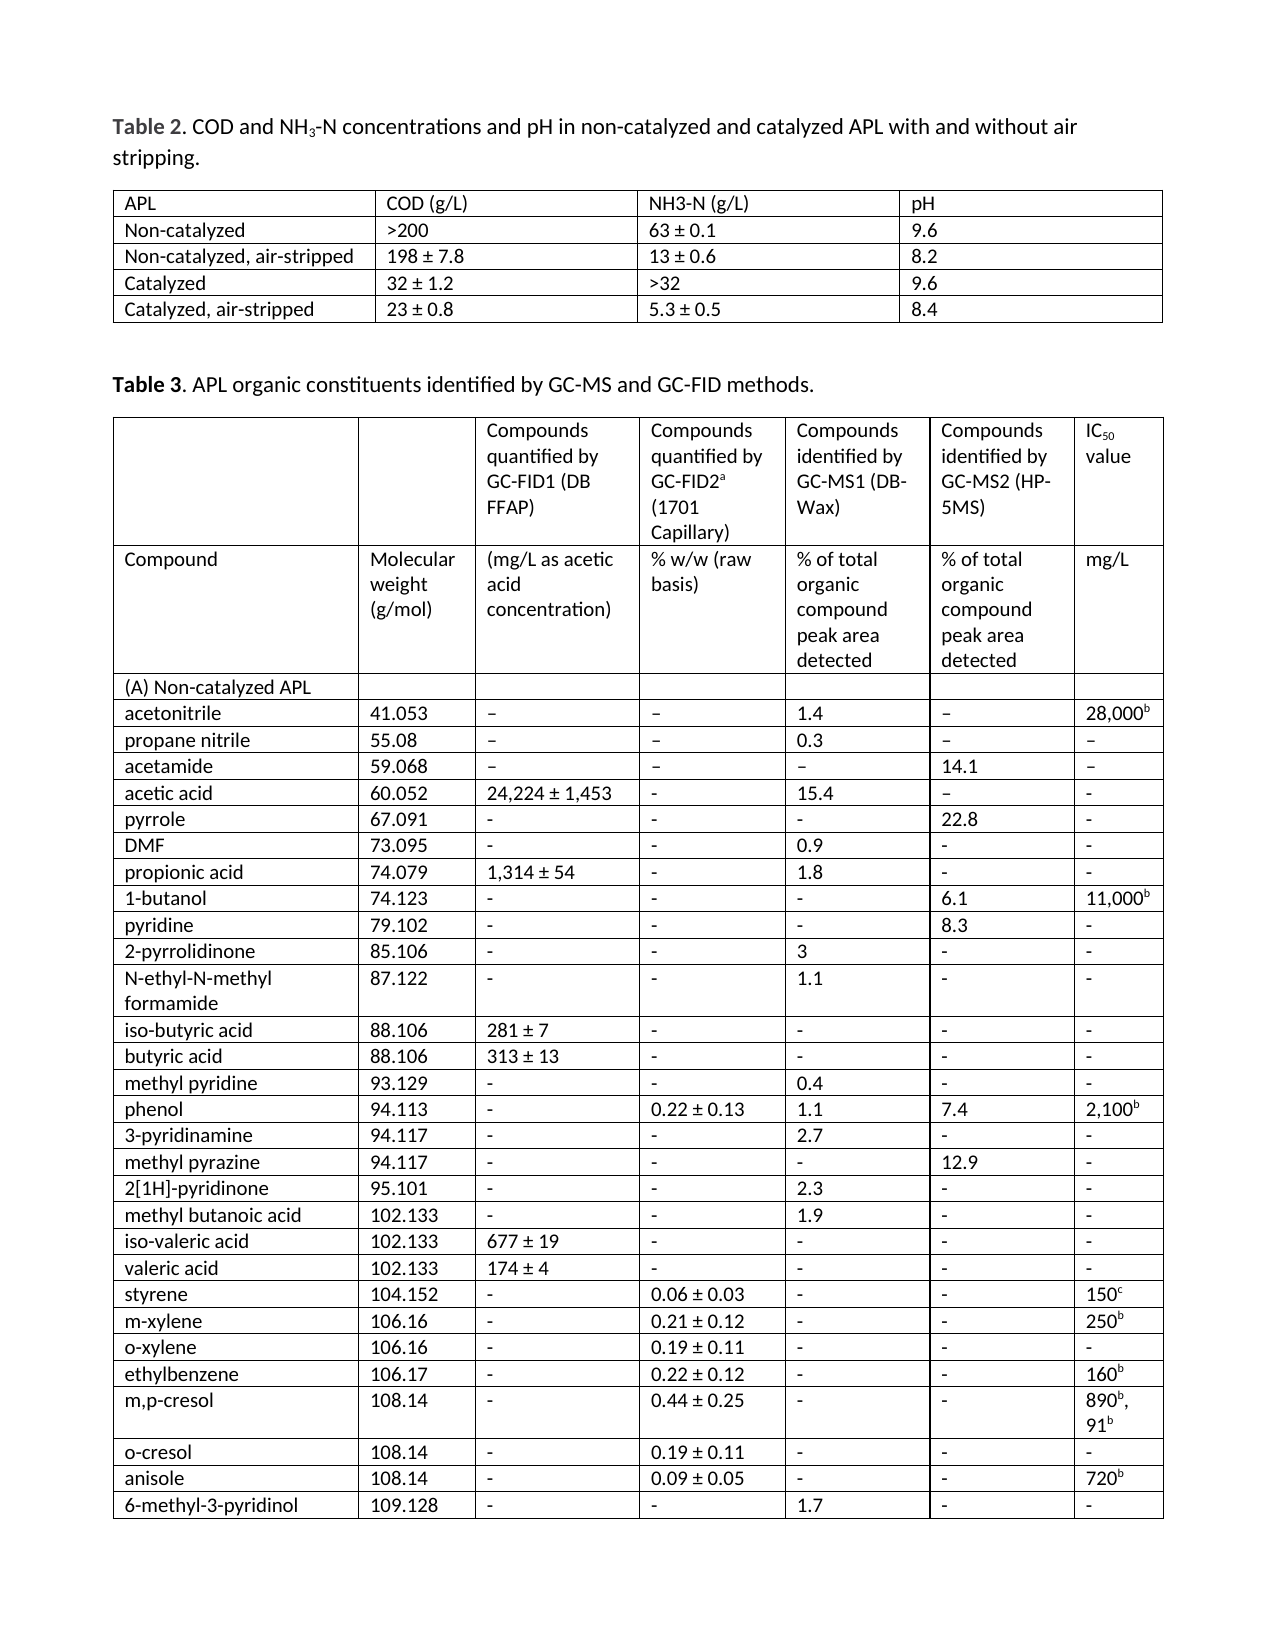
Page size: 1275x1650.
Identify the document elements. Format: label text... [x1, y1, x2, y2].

table_cell [931, 674, 1074, 699]
table_cell 0.22 ± 0.13 [640, 1096, 785, 1122]
table_cell mg/L [1075, 546, 1163, 673]
table_cell - [640, 1017, 785, 1042]
table_cell - [1075, 1255, 1163, 1280]
table_cell styrene [114, 1281, 358, 1307]
table_cell methyl pyrazine [114, 1149, 358, 1174]
table_cell - [476, 886, 639, 911]
table_cell - [786, 1361, 929, 1386]
table_cell 7.4 [931, 1096, 1074, 1122]
table_cell - [1075, 1439, 1163, 1464]
table_cell - [1075, 780, 1163, 805]
table_cell - [640, 912, 785, 937]
table_cell - [476, 806, 639, 832]
table_cell - [1075, 806, 1163, 832]
table_cell – [640, 700, 785, 726]
table_cell 102.133 [359, 1202, 475, 1227]
table_cell - [786, 1255, 929, 1280]
table_header Compounds quantified by GC-FID2a (1701 Capillary) [640, 418, 785, 545]
table_cell 890b, 91b [1075, 1387, 1163, 1438]
table_cell o-xylene [114, 1334, 358, 1360]
table_header Compounds quantified by GC-FID1 (DB FFAP) [476, 418, 639, 545]
table_cell - [931, 1176, 1074, 1201]
table_cell - [786, 1439, 929, 1464]
table_cell 11,000b [1075, 886, 1163, 911]
table_cell - [476, 1361, 639, 1386]
table_cell pyridine [114, 912, 358, 937]
table_cell - [640, 1202, 785, 1227]
table_cell 13 ± 0.6 [638, 244, 899, 269]
table_header [359, 418, 475, 545]
table_cell 108.14 [359, 1387, 475, 1438]
table_cell phenol [114, 1096, 358, 1122]
table_cell 32 ± 1.2 [376, 270, 637, 295]
table_cell - [1075, 1176, 1163, 1201]
table_cell >32 [638, 270, 899, 295]
table_cell 0.4 [786, 1070, 929, 1095]
text Table 2. COD and NH3-N concentrations and pH in non-catalyzed and catalyzed APL with and without air stripping. [112, 112, 1162, 171]
table_cell - [931, 859, 1074, 884]
table_cell - [640, 939, 785, 964]
table_cell - [476, 965, 639, 1016]
table_cell 6-methyl-3-pyridinol [114, 1492, 358, 1517]
table_cell 102.133 [359, 1229, 475, 1254]
table_cell butyric acid [114, 1043, 358, 1069]
table_cell – [786, 753, 929, 779]
table_cell – [931, 700, 1074, 726]
table_cell - [1075, 1043, 1163, 1069]
table_cell - [786, 886, 929, 911]
table_cell anisole [114, 1466, 358, 1491]
table_cell - [931, 1229, 1074, 1254]
table_cell pyrrole [114, 806, 358, 832]
table_cell 720b [1075, 1466, 1163, 1491]
table_cell Catalyzed [114, 270, 375, 295]
table_cell 24,224 ± 1,453 [476, 780, 639, 805]
table_cell – [1075, 753, 1163, 779]
table_cell - [786, 1017, 929, 1042]
table_cell - [931, 833, 1074, 858]
table_cell 1.1 [786, 965, 929, 1016]
table_cell - [640, 1255, 785, 1280]
table_cell - [931, 1281, 1074, 1307]
table_cell (mg/L as acetic acid concentration) [476, 546, 639, 673]
table_cell – [476, 727, 639, 752]
table_cell - [640, 1176, 785, 1201]
table_cell - [476, 1176, 639, 1201]
table_cell - [786, 1466, 929, 1491]
table_cell - [476, 1281, 639, 1307]
table_cell 1.1 [786, 1096, 929, 1122]
table_cell 3 [786, 939, 929, 964]
table_cell - [1075, 1017, 1163, 1042]
table_cell - [1075, 1202, 1163, 1227]
table_header Compounds identified by GC-MS2 (HP-5MS) [931, 418, 1074, 545]
table_cell [476, 674, 639, 699]
table_cell - [640, 1123, 785, 1148]
table_cell 74.079 [359, 859, 475, 884]
table_cell 2-pyrrolidinone [114, 939, 358, 964]
table_cell - [931, 1334, 1074, 1360]
table_cell 5.3 ± 0.5 [638, 296, 899, 322]
table_cell 67.091 [359, 806, 475, 832]
table_cell [359, 674, 475, 699]
table_cell 94.113 [359, 1096, 475, 1122]
table_cell 88.106 [359, 1017, 475, 1042]
table_cell 1-butanol [114, 886, 358, 911]
table_cell 12.9 [931, 1149, 1074, 1174]
table_cell valeric acid [114, 1255, 358, 1280]
table_cell - [931, 1387, 1074, 1438]
table_cell 0.21 ± 0.12 [640, 1308, 785, 1333]
table_cell - [931, 1043, 1074, 1069]
table_cell % of total organic compound peak area detected [931, 546, 1074, 673]
table_cell 109.128 [359, 1492, 475, 1517]
table_cell 108.14 [359, 1466, 475, 1491]
table_cell - [1075, 1492, 1163, 1517]
table_cell 1.4 [786, 700, 929, 726]
table_cell - [786, 1043, 929, 1069]
table_cell 9.6 [900, 270, 1162, 295]
table_cell – [476, 753, 639, 779]
table_cell 87.122 [359, 965, 475, 1016]
table_cell m-xylene [114, 1308, 358, 1333]
table_cell 74.123 [359, 886, 475, 911]
table_cell 106.17 [359, 1361, 475, 1386]
table_cell 55.08 [359, 727, 475, 752]
table_cell 106.16 [359, 1308, 475, 1333]
table_cell – [931, 727, 1074, 752]
table_cell - [640, 859, 785, 884]
table_cell - [931, 1492, 1074, 1517]
table_cell – [640, 753, 785, 779]
table_cell 0.3 [786, 727, 929, 752]
table_cell 59.068 [359, 753, 475, 779]
table_cell 8.3 [931, 912, 1074, 937]
table_cell - [786, 912, 929, 937]
table_cell 0.22 ± 0.12 [640, 1361, 785, 1386]
table_header IC50 value [1075, 418, 1163, 545]
table_cell 104.152 [359, 1281, 475, 1307]
table_header NH3-N (g/L) [638, 191, 899, 216]
table_cell - [1075, 965, 1163, 1016]
table_cell - [1075, 939, 1163, 964]
table_cell 1,314 ± 54 [476, 859, 639, 884]
table_cell 15.4 [786, 780, 929, 805]
table_cell - [476, 1202, 639, 1227]
table_cell - [640, 1492, 785, 1517]
table_cell 63 ± 0.1 [638, 217, 899, 242]
table_cell 8.2 [900, 244, 1162, 269]
table_cell 0.44 ± 0.25 [640, 1387, 785, 1438]
table_cell 94.117 [359, 1149, 475, 1174]
table_cell 6.1 [931, 886, 1074, 911]
table_cell [786, 674, 929, 699]
table_cell - [640, 1070, 785, 1095]
table_cell acetic acid [114, 780, 358, 805]
table_cell - [931, 1361, 1074, 1386]
table_cell 1.7 [786, 1492, 929, 1517]
table_cell - [1075, 859, 1163, 884]
table_cell % of total organic compound peak area detected [786, 546, 929, 673]
table_cell - [640, 1229, 785, 1254]
table_cell - [786, 1334, 929, 1360]
table_cell - [931, 1202, 1074, 1227]
table_cell 9.6 [900, 217, 1162, 242]
table_cell methyl pyridine [114, 1070, 358, 1095]
table_cell 41.053 [359, 700, 475, 726]
table_cell - [786, 1149, 929, 1174]
table_cell 79.102 [359, 912, 475, 937]
table_cell methyl butanoic acid [114, 1202, 358, 1227]
table_cell - [476, 1308, 639, 1333]
table_cell - [476, 1070, 639, 1095]
table_cell – [1075, 727, 1163, 752]
table_cell - [931, 1017, 1074, 1042]
table_cell - [931, 1466, 1074, 1491]
table_cell – [640, 727, 785, 752]
table_cell 0.19 ± 0.11 [640, 1334, 785, 1360]
table_cell - [1075, 912, 1163, 937]
table_cell 0.19 ± 0.11 [640, 1439, 785, 1464]
table_cell 160b [1075, 1361, 1163, 1386]
table_header Compounds identified by GC-MS1 (DB-Wax) [786, 418, 929, 545]
table_cell acetonitrile [114, 700, 358, 726]
table_cell - [476, 1149, 639, 1174]
table_cell (A) Non-catalyzed APL [114, 674, 358, 699]
text Table 3. APL organic constituents identified by GC-MS and GC-FID methods. [112, 370, 1162, 398]
table_cell – [476, 700, 639, 726]
table_cell 0.9 [786, 833, 929, 858]
table_cell 8.4 [900, 296, 1162, 322]
table_cell - [476, 1387, 639, 1438]
table_cell - [640, 1149, 785, 1174]
table_cell DMF [114, 833, 358, 858]
table_cell - [476, 1492, 639, 1517]
table_cell 102.133 [359, 1255, 475, 1280]
table_cell 1.9 [786, 1202, 929, 1227]
table_cell - [476, 1439, 639, 1464]
table_cell - [640, 1043, 785, 1069]
table_cell 150c [1075, 1281, 1163, 1307]
table_cell 198 ± 7.8 [376, 244, 637, 269]
table_cell - [931, 965, 1074, 1016]
table_cell 313 ± 13 [476, 1043, 639, 1069]
table_cell iso-butyric acid [114, 1017, 358, 1042]
table_cell - [476, 1123, 639, 1148]
table_cell 2.3 [786, 1176, 929, 1201]
table_cell 250b [1075, 1308, 1163, 1333]
table_cell 85.106 [359, 939, 475, 964]
table_cell 14.1 [931, 753, 1074, 779]
table_cell - [640, 965, 785, 1016]
table_cell - [786, 806, 929, 832]
table_cell Catalyzed, air-stripped [114, 296, 375, 322]
table_cell 0.06 ± 0.03 [640, 1281, 785, 1307]
table_cell - [476, 1096, 639, 1122]
table_cell - [931, 939, 1074, 964]
table_cell Non-catalyzed [114, 217, 375, 242]
table_cell 1.8 [786, 859, 929, 884]
table_cell 174 ± 4 [476, 1255, 639, 1280]
table_cell - [1075, 1334, 1163, 1360]
table_cell 106.16 [359, 1334, 475, 1360]
table_cell - [476, 1334, 639, 1360]
table_cell Non-catalyzed, air-stripped [114, 244, 375, 269]
table_header [114, 418, 358, 545]
table_cell 2[1H]-pyridinone [114, 1176, 358, 1201]
table_cell - [1075, 1070, 1163, 1095]
table_cell - [640, 833, 785, 858]
table_cell [1075, 674, 1163, 699]
table_cell iso-valeric acid [114, 1229, 358, 1254]
table_cell Compound [114, 546, 358, 673]
table_cell - [1075, 833, 1163, 858]
table_cell - [786, 1229, 929, 1254]
table_cell Molecular weight (g/mol) [359, 546, 475, 673]
table_cell 23 ± 0.8 [376, 296, 637, 322]
table_cell 2.7 [786, 1123, 929, 1148]
table_cell 88.106 [359, 1043, 475, 1069]
table_cell 0.09 ± 0.05 [640, 1466, 785, 1491]
table_header pH [900, 191, 1162, 216]
table_cell - [786, 1387, 929, 1438]
table_cell - [476, 939, 639, 964]
table_cell 95.101 [359, 1176, 475, 1201]
table_cell - [640, 780, 785, 805]
table_cell - [476, 833, 639, 858]
table_cell - [1075, 1229, 1163, 1254]
table_cell o-cresol [114, 1439, 358, 1464]
table_cell m,p-cresol [114, 1387, 358, 1438]
table_header COD (g/L) [376, 191, 637, 216]
table_cell - [786, 1308, 929, 1333]
table_cell 73.095 [359, 833, 475, 858]
table_cell - [931, 1123, 1074, 1148]
table_cell - [476, 912, 639, 937]
table_cell % w/w (raw basis) [640, 546, 785, 673]
table_cell N-ethyl-N-methyl formamide [114, 965, 358, 1016]
table_cell - [1075, 1149, 1163, 1174]
table_cell propionic acid [114, 859, 358, 884]
table_cell - [931, 1308, 1074, 1333]
table_cell 2,100b [1075, 1096, 1163, 1122]
table_cell 677 ± 19 [476, 1229, 639, 1254]
table_cell 60.052 [359, 780, 475, 805]
table_cell - [640, 806, 785, 832]
table_header APL [114, 191, 375, 216]
table_cell 94.117 [359, 1123, 475, 1148]
table_cell - [931, 1070, 1074, 1095]
table_cell ethylbenzene [114, 1361, 358, 1386]
table_cell 22.8 [931, 806, 1074, 832]
table_cell 3-pyridinamine [114, 1123, 358, 1148]
table_cell - [476, 1466, 639, 1491]
table_cell - [640, 886, 785, 911]
table_cell acetamide [114, 753, 358, 779]
table_cell >200 [376, 217, 637, 242]
table_cell [640, 674, 785, 699]
table_cell - [931, 1255, 1074, 1280]
table_cell – [931, 780, 1074, 805]
table_cell 28,000b [1075, 700, 1163, 726]
table_cell - [786, 1281, 929, 1307]
table_cell - [1075, 1123, 1163, 1148]
table_cell 108.14 [359, 1439, 475, 1464]
table_cell 281 ± 7 [476, 1017, 639, 1042]
table_cell - [931, 1439, 1074, 1464]
table_cell propane nitrile [114, 727, 358, 752]
table_cell 93.129 [359, 1070, 475, 1095]
